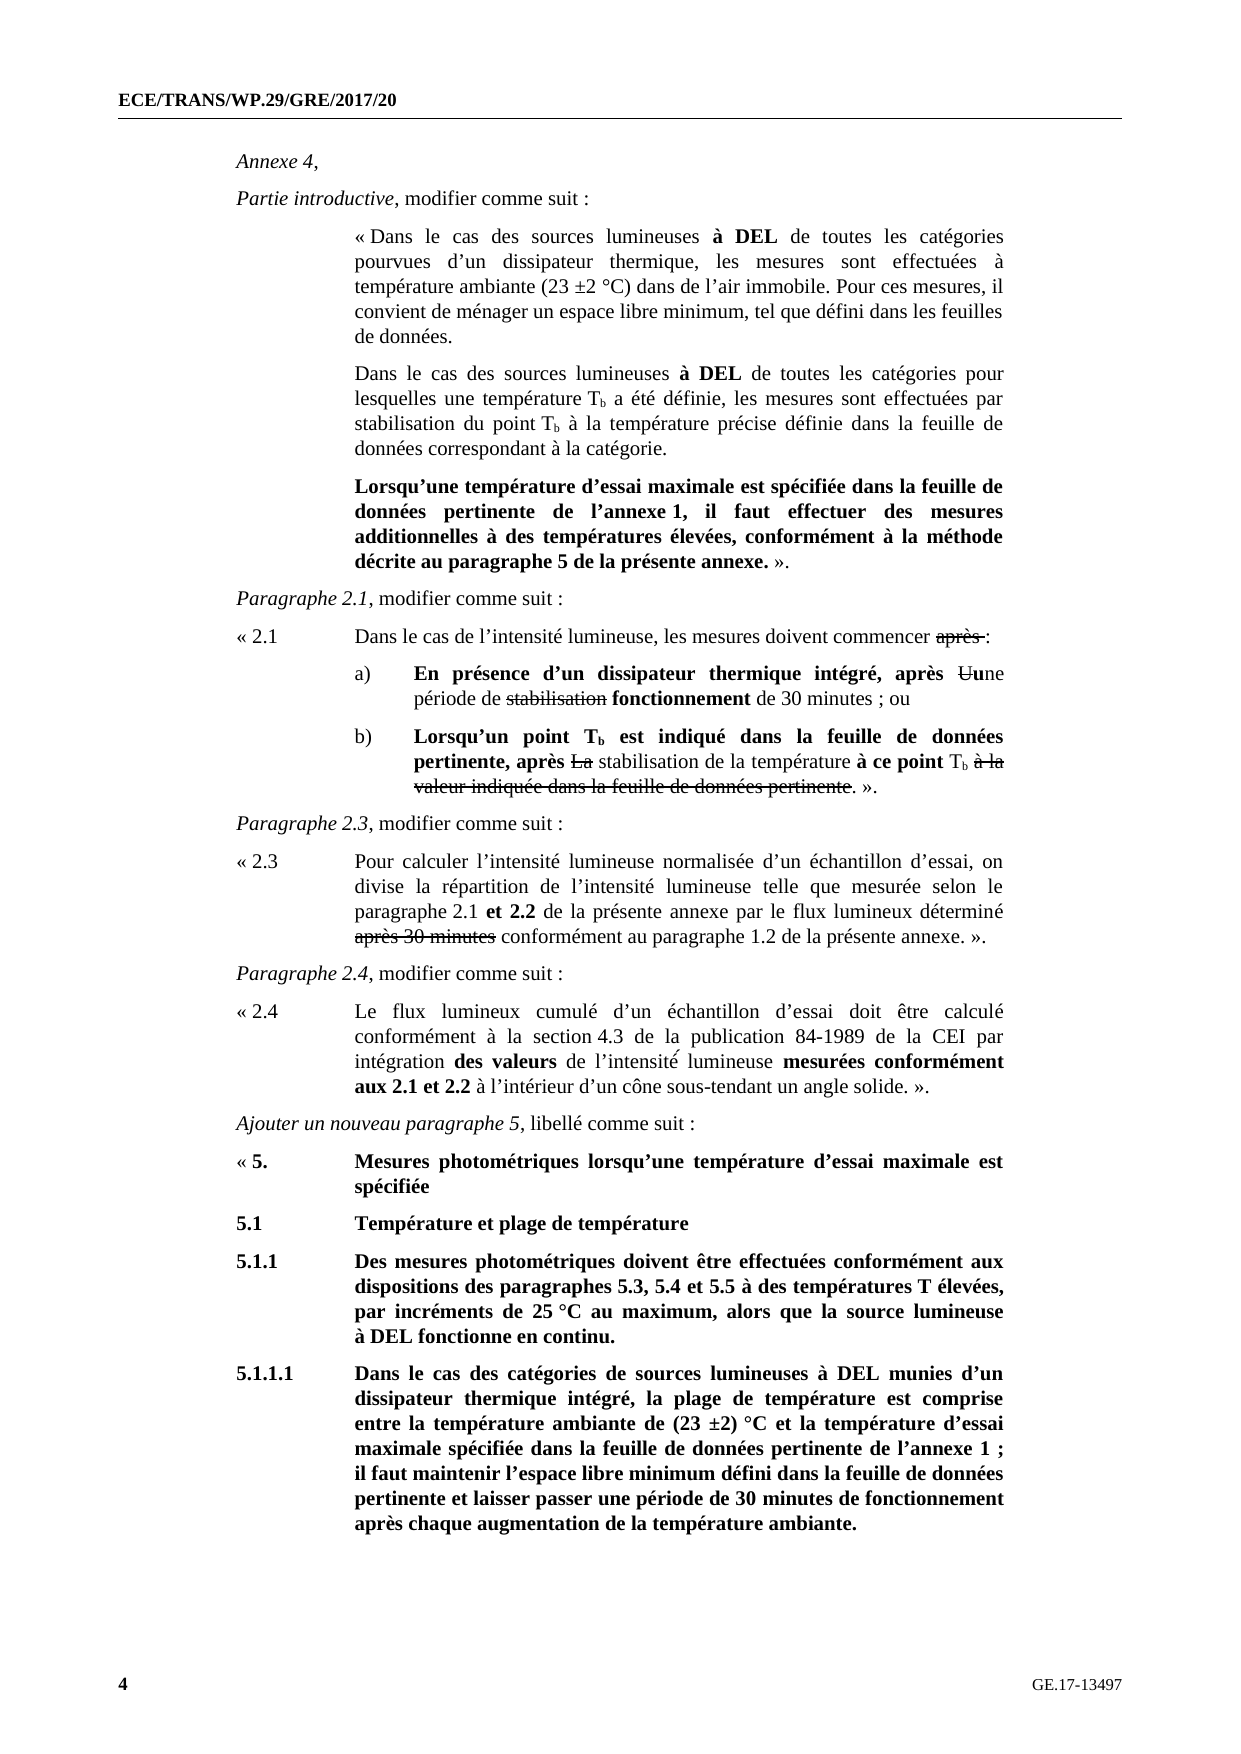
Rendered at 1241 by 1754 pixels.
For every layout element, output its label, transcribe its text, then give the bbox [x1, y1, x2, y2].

text 5.1.1.1 Dans le cas des catégories de sources lumineuses à DEL munies d’un dissipateur thermique intégré, la plage de température est comprise entre la température ambiante de (23 ±2) °C et la température d’essai maximale spécifiée dans la feuille de données pertinente de l’annexe 1 ; il faut maintenir l’espace libre minimum défini dans la feuille de données pertinente et laisser passer une période de 30 minutes de fonctionnement après chaque augmentation de la température ambiante. [236, 1360, 1004, 1535]
text Dans le cas des sources lumineuses à DEL de toutes les catégories pour lesquelles une température Tb a été définie, les mesures sont effectuées par stabilisation du point Tb à la température précise définie dans la feuille de données correspondant à la catégorie. [354, 360, 1004, 460]
text 5.1.1 Des mesures photométriques doivent être effectuées conformément aux dispositions des paragraphes 5.3, 5.4 et 5.5 à des températures T élevées, par incréments de 25 °C au maximum, alors que la source lumineuse à DEL fonctionne en continu. [236, 1248, 1004, 1348]
text Lorsqu’une température d’essai maximale est spécifiée dans la feuille de données pertinente de l’annexe 1, il faut effectuer des mesures additionnelles à des températures élevées, conformément à la méthode décrite au paragraphe 5 de la présente annexe. ». [354, 473, 1004, 573]
text Annexe 4, [236, 148, 1004, 173]
text « 2.4 Le flux lumineux cumulé d’un échantillon d’essai doit être calculé conformément à la section 4.3 de la publication 84-1989 de la CEI par intégration des valeurs de l’intensité́ lumineuse mesurées conformément aux 2.1 et 2.2 à l’intérieur d’un cône sous-tendant un angle solide. ». [236, 998, 1004, 1098]
text Partie introductive, modifier comme suit : [236, 185, 1004, 210]
text Paragraphe 2.4, modifier comme suit : [236, 960, 1004, 985]
text 5.1 Température et plage de température [236, 1210, 1004, 1235]
text « 5. Mesures photométriques lorsqu’une température d’essai maximale est spécifiée [236, 1148, 1004, 1198]
text a) En présence d’un dissipateur thermique intégré, après Uune période de stabilisation fonctionnement de 30 minutes ; ou [354, 660, 1004, 710]
text Paragraphe 2.3, modifier comme suit : [236, 810, 1004, 835]
text b) Lorsqu’un point Tb est indiqué dans la feuille de données pertinente, après La stabilisation de la température à ce point Tb à la valeur indiquée dans la feuille de données pertinente. ». [354, 723, 1004, 798]
text « Dans le cas des sources lumineuses à DEL de toutes les catégories pourvues d’un dissipateur thermique, les mesures sont effectuées à température ambiante (23 ±2 °C) dans de l’air immobile. Pour ces mesures, il convient de ménager un espace libre minimum, tel que défini dans les feuilles de données. [354, 223, 1004, 348]
text « 2.3 Pour calculer l’intensité lumineuse normalisée d’un échantillon d’essai, on divise la répartition de l’intensité lumineuse telle que mesurée selon le paragraphe 2.1 et 2.2 de la présente annexe par le flux lumineux déterminé après 30 minutes conformément au paragraphe 1.2 de la présente annexe. ». [236, 848, 1004, 948]
text « 2.1 Dans le cas de l’intensité lumineuse, les mesures doivent commencer après : [236, 623, 1004, 648]
text Ajouter un nouveau paragraphe 5, libellé comme suit : [236, 1110, 1004, 1135]
text Paragraphe 2.1, modifier comme suit : [236, 585, 1004, 610]
